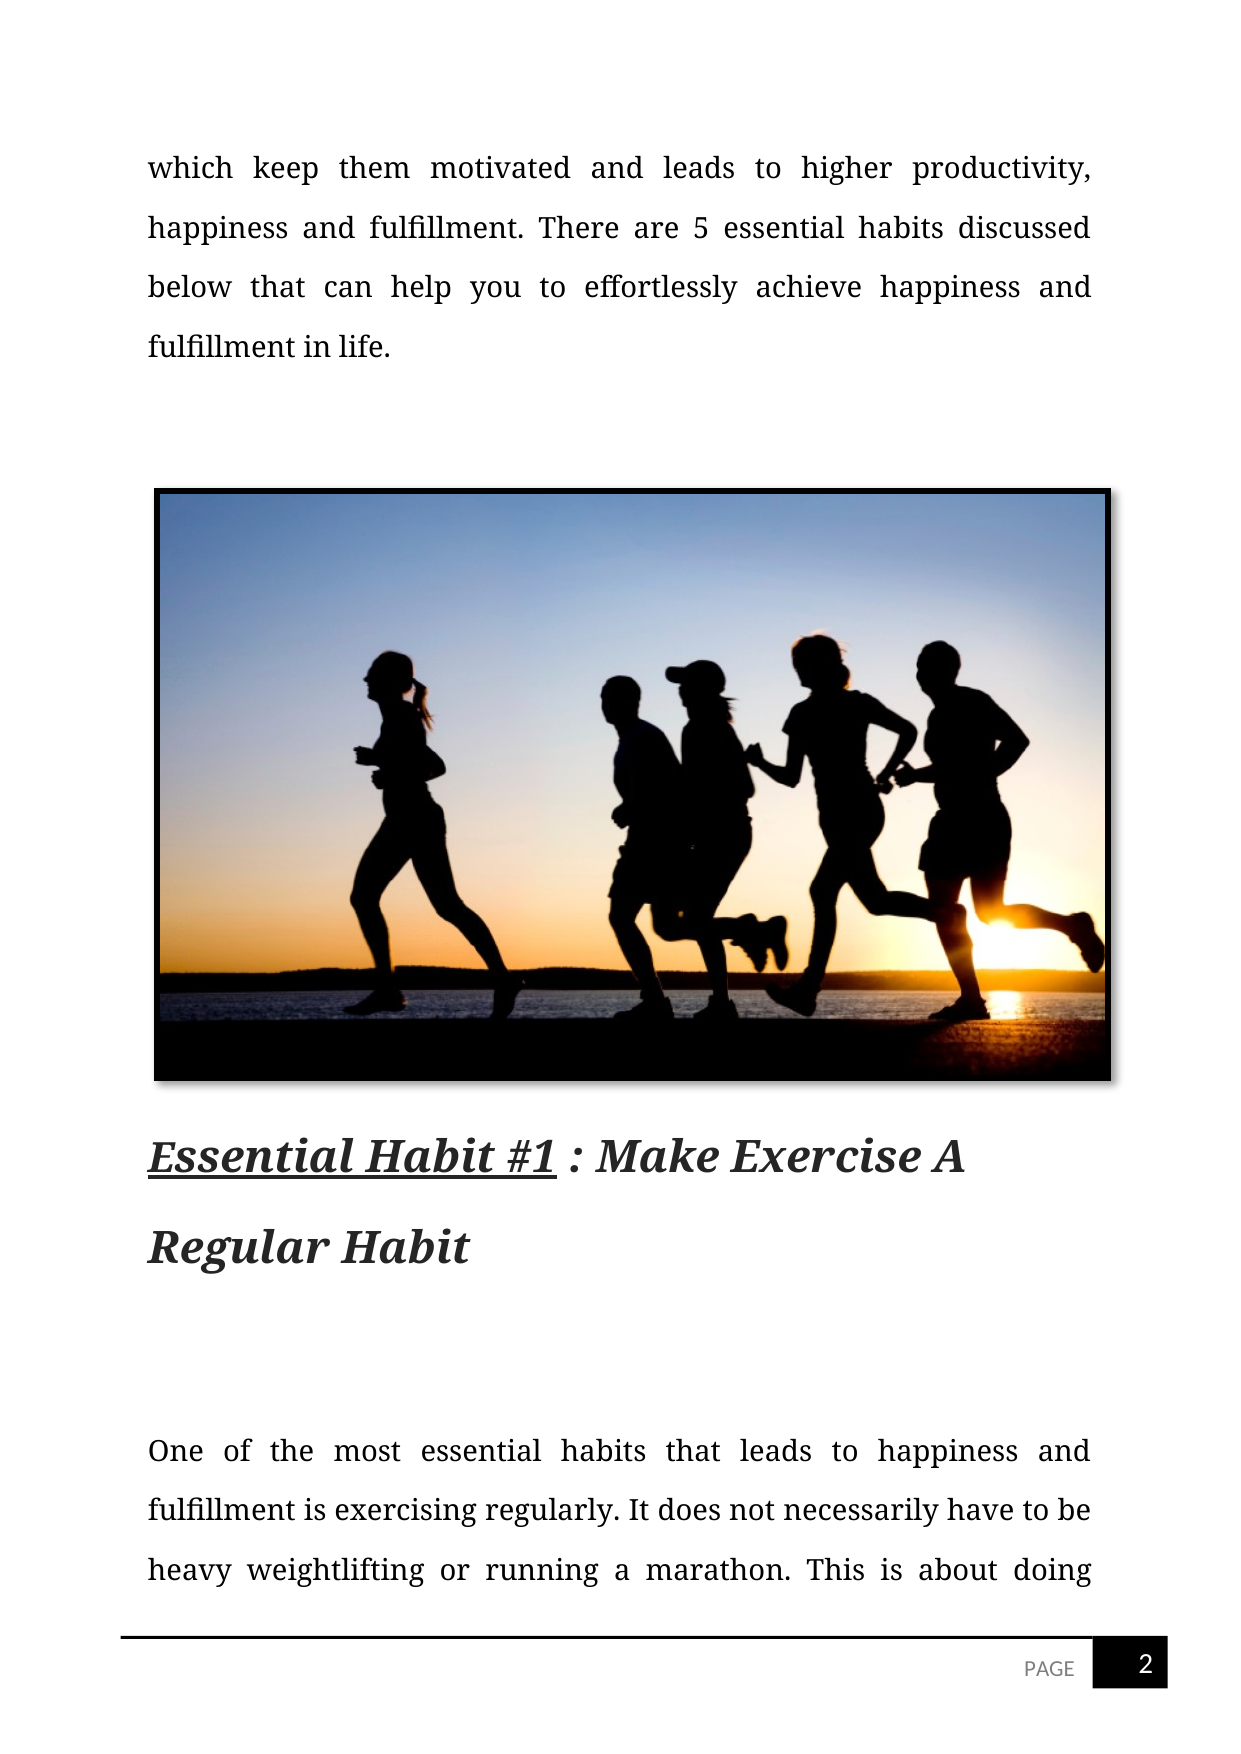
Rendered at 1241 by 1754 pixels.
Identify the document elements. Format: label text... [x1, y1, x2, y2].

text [148, 1430, 1093, 1589]
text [148, 148, 1093, 366]
picture [160, 494, 1105, 1075]
text Essential Habit #1 : Make Exercise A Regular Habit [148, 1124, 1093, 1277]
